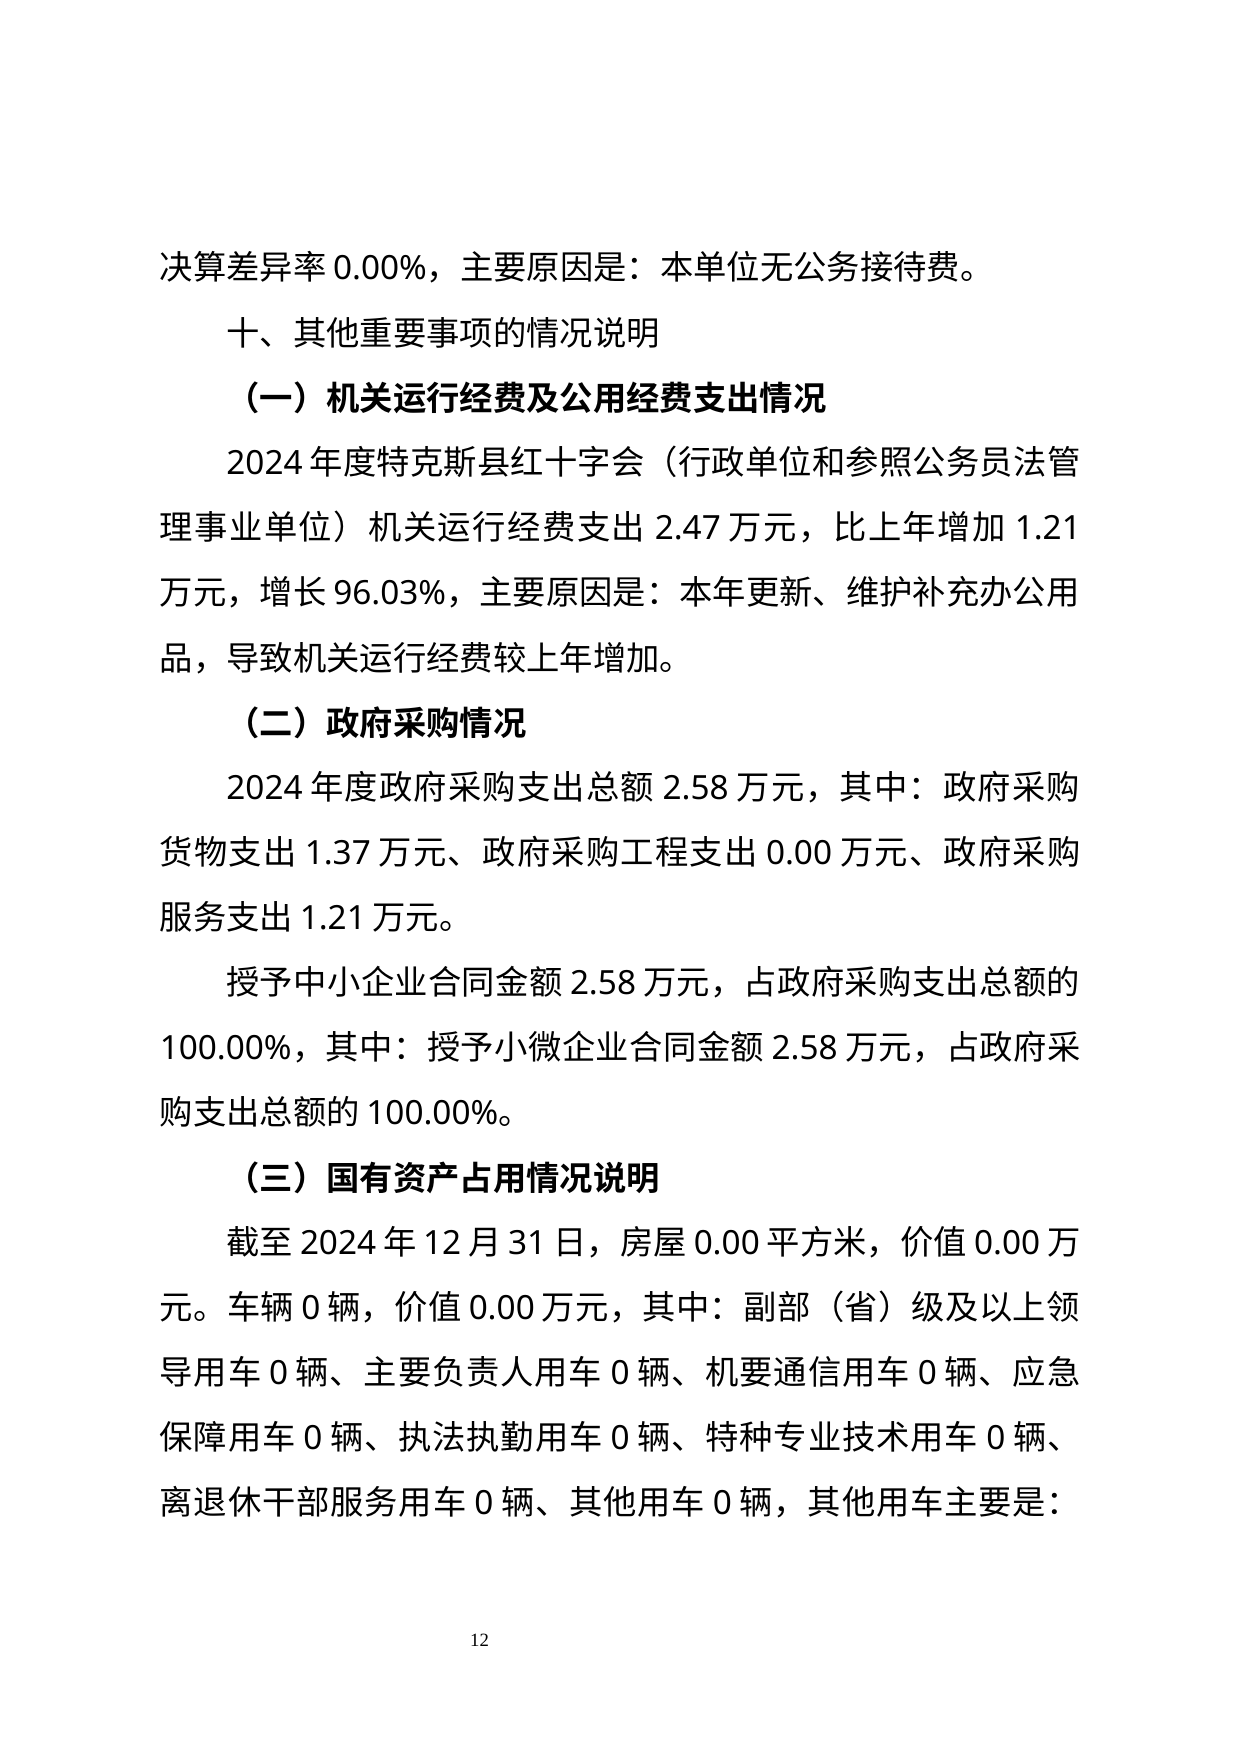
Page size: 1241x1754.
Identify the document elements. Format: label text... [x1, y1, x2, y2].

text 2024年度特克斯县红十字会（行政单位和参照公务员法管理事业单位）机关运行经费支出2.47万元，比上年增加1.21万元，增长96.03%，主要原因是：本年更新、维护补充办公用品，导致机关运行经费较上年增加。 [159, 428, 1081, 688]
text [159, 233, 1081, 298]
text （三）国有资产占用情况说明 [159, 1143, 1081, 1208]
text 2024年度政府采购支出总额2.58万元，其中：政府采购货物支出1.37万元、政府采购工程支出0.00万元、政府采购服务支出1.21万元。 [159, 753, 1081, 948]
text （一）机关运行经费及公用经费支出情况 [159, 363, 1081, 428]
text 授予中小企业合同金额2.58万元，占政府采购支出总额的100.00%，其中：授予小微企业合同金额2.58万元，占政府采购支出总额的100.00%。 [159, 948, 1081, 1143]
text （二）政府采购情况 [159, 688, 1081, 753]
text 十、其他重要事项的情况说明 [159, 298, 1081, 363]
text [159, 1208, 1081, 1533]
